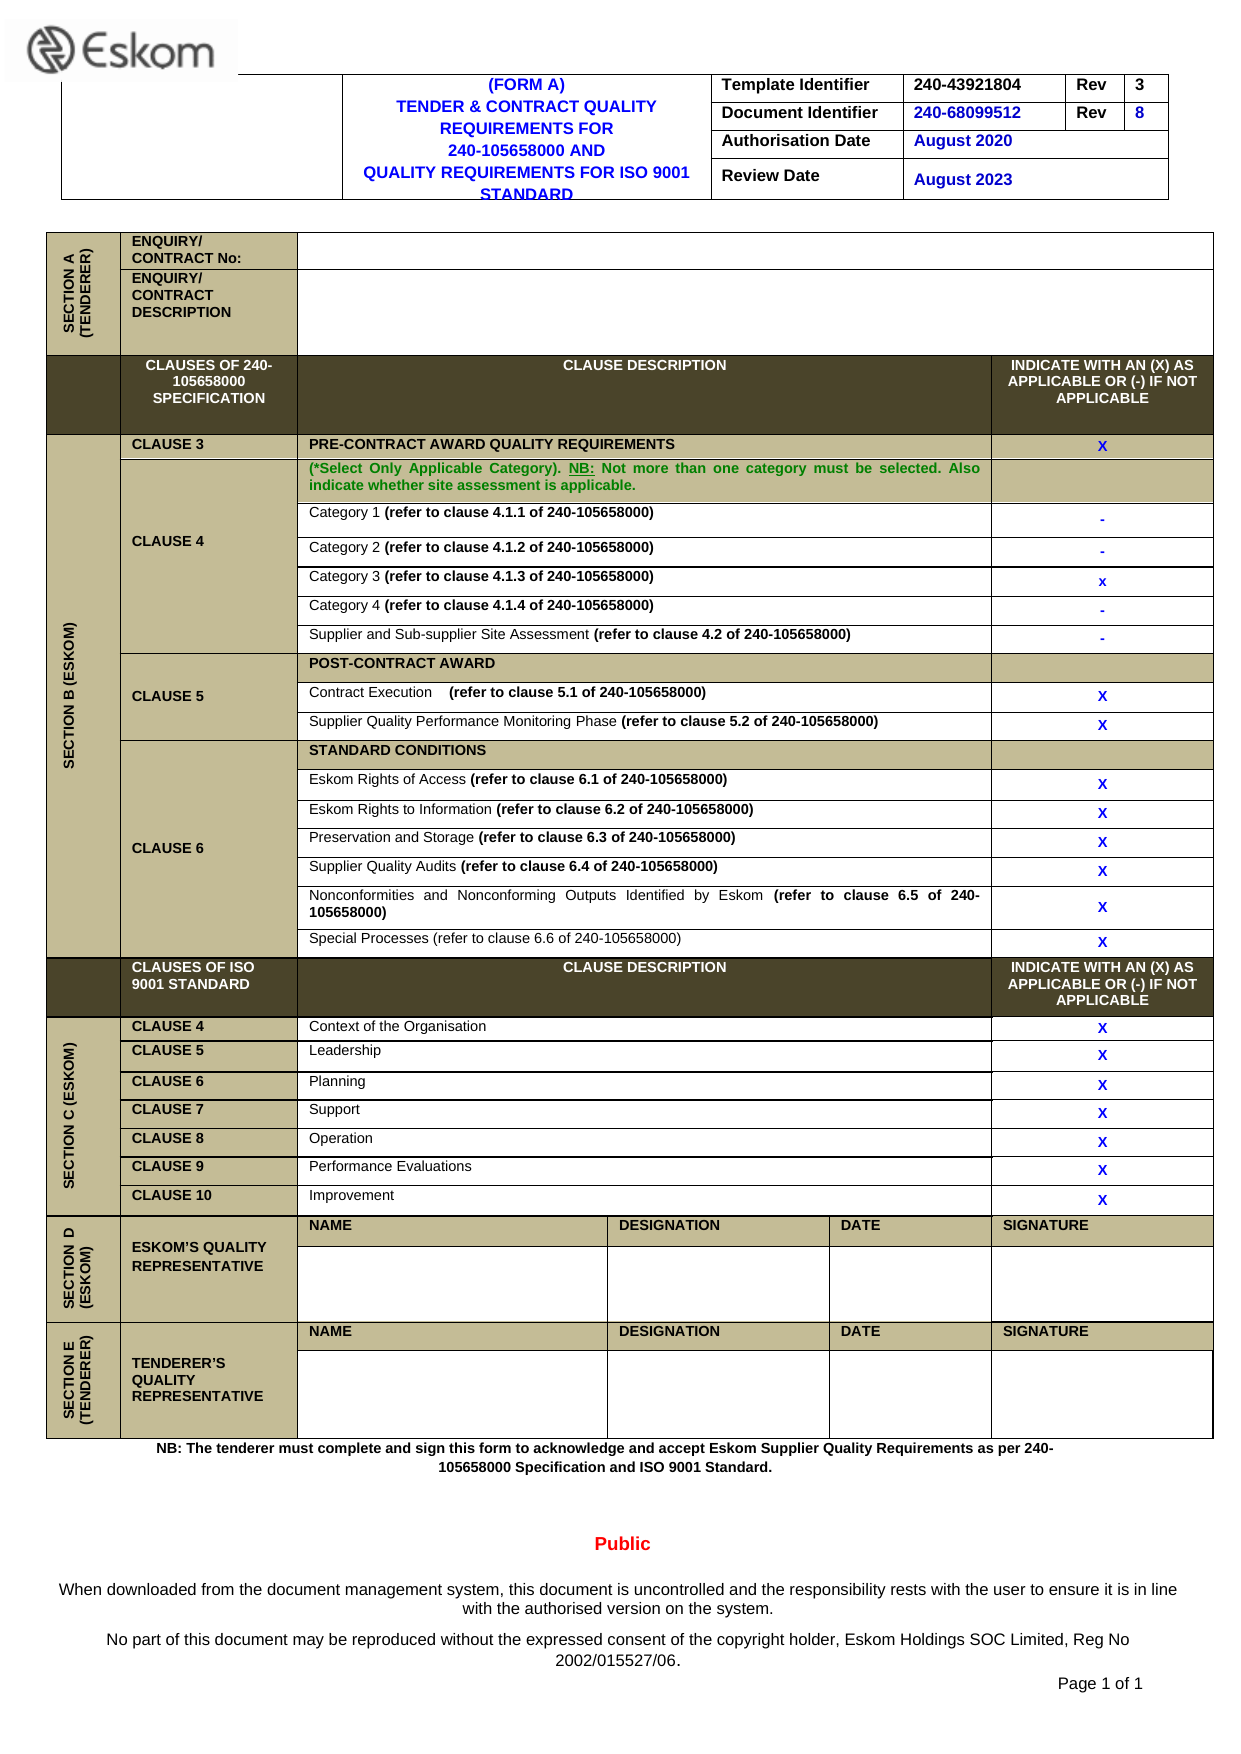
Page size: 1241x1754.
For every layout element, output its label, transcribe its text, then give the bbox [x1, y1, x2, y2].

table_cell Eskom Rights to Information (refer to clause 6.2 of 240-105658000) [298, 801, 991, 828]
table_cell (*Select Only Applicable Category). NB: Not more than one category must be selected. Also indicate whether site assessment is applicable. [298, 460, 991, 502]
table_cell CLAUSE 5 [121, 654, 297, 740]
table_header [298, 233, 1213, 269]
table_cell [47, 959, 120, 1016]
table_cell [608, 1351, 829, 1438]
table_cell X [992, 829, 1213, 857]
table_cell X [992, 1129, 1213, 1156]
table_cell Preservation and Storage (refer to clause 6.3 of 240-105658000) [298, 829, 991, 857]
table_cell Category 2 (refer to clause 4.1.2 of 240-105658000) [298, 538, 991, 566]
table_cell Category 3 (refer to clause 4.1.3 of 240-105658000) [298, 568, 991, 596]
table_cell X [992, 1017, 1213, 1040]
table_cell CLAUSE 6 [121, 741, 297, 957]
table_cell Supplier and Sub-supplier Site Assessment (refer to clause 4.2 of 240-105658000) [298, 626, 991, 653]
table_cell Supplier Quality Audits (refer to clause 6.4 of 240-105658000) [298, 858, 991, 886]
table_cell CLAUSE 4 [121, 1018, 297, 1040]
table_cell [992, 1247, 1213, 1321]
table_cell X [992, 887, 1213, 928]
table_cell Operation [298, 1129, 991, 1156]
table_cell X [992, 858, 1213, 886]
table_cell ENQUIRY/ CONTRACT DESCRIPTION [121, 270, 297, 355]
table_cell SIGNATURE [992, 1323, 1213, 1350]
table_cell [992, 654, 1213, 682]
table_cell NAME [298, 1217, 607, 1246]
table_cell X [992, 435, 1213, 458]
table_cell Context of the Organisation [298, 1018, 991, 1040]
table_cell STANDARD CONDITIONS [298, 741, 991, 769]
table_cell [830, 1351, 991, 1438]
table_cell X [992, 930, 1213, 957]
table_cell DESIGNATION [608, 1217, 829, 1246]
table_cell Support [298, 1101, 991, 1128]
table_cell Eskom Rights of Access (refer to clause 6.1 of 240-105658000) [298, 770, 991, 800]
table_cell X [992, 770, 1213, 800]
table_cell PRE-CONTRACT AWARD QUALITY REQUIREMENTS [298, 435, 991, 458]
table_cell Category 1 (refer to clause 4.1.1 of 240-105658000) [298, 504, 991, 537]
table_cell [121, 625, 297, 653]
table_header SECTION A (TENDERER) [47, 233, 120, 355]
table_cell DESIGNATION [608, 1323, 829, 1350]
table_cell X [992, 1072, 1213, 1099]
table_cell NAME [298, 1323, 607, 1350]
table_cell SECTION E (TENDERER) [47, 1323, 120, 1438]
table_cell INDICATE WITH AN (X) AS APPLICABLE OR (-) IF NOT APPLICABLE [992, 958, 1213, 1016]
table_header ENQUIRY/ CONTRACT No: [121, 233, 297, 269]
table_cell CLAUSE DESCRIPTION [298, 959, 991, 1016]
table_cell POST-CONTRACT AWARD [298, 654, 991, 682]
table_cell [830, 1247, 991, 1321]
table_cell X [992, 1041, 1213, 1071]
table_cell [608, 1247, 829, 1321]
table_cell CLAUSE 7 [121, 1101, 297, 1128]
table_cell X [992, 801, 1213, 828]
table_cell X [992, 713, 1213, 740]
table_cell x [992, 568, 1213, 596]
table_cell - [992, 597, 1213, 625]
table_cell CLAUSE 3 [121, 435, 297, 458]
table_cell - [992, 626, 1213, 653]
table_cell X [992, 683, 1213, 712]
table_cell X [992, 1186, 1213, 1215]
table_cell [298, 1351, 607, 1438]
table_cell SECTION B (ESKOM) [47, 435, 120, 957]
table_cell CLAUSE 9 [121, 1158, 297, 1185]
table_cell SECTION D (ESKOM) [47, 1217, 120, 1321]
table_cell CLAUSE 6 [121, 1073, 297, 1099]
table_cell [992, 741, 1213, 769]
table_cell DATE [830, 1217, 991, 1246]
table_cell CLAUSE 5 [121, 1042, 297, 1071]
table_cell INDICATE WITH AN (X) AS APPLICABLE OR (-) IF NOT APPLICABLE [992, 356, 1213, 434]
table_cell Leadership [298, 1042, 991, 1071]
table_cell SECTION C (ESKOM) [47, 1018, 120, 1215]
table_cell Category 4 (refer to clause 4.1.4 of 240-105658000) [298, 597, 991, 625]
table_cell CLAUSES OF ISO 9001 STANDARD [121, 959, 297, 1016]
table_cell TENDERER’S QUALITY REPRESENTATIVE [121, 1323, 297, 1438]
table_cell - [992, 504, 1213, 537]
table_cell [298, 1247, 607, 1321]
table_cell SIGNATURE [992, 1216, 1213, 1246]
table_cell Nonconformities and Nonconforming Outputs Identified by Eskom (refer to clause 6.5 of 240-105658000) [298, 887, 991, 928]
table_cell - [992, 538, 1213, 566]
table_cell [47, 356, 120, 434]
table_cell Performance Evaluations [298, 1158, 991, 1185]
table_cell CLAUSE 4 [121, 460, 297, 625]
table_cell Improvement [298, 1186, 991, 1215]
table_cell DATE [830, 1323, 991, 1350]
text NB: The tenderer must complete and sign this form to acknowledge and accept Eskom Supplier Quality Requirements as per 240-105658000 Specification and ISO 9001 Standard. [120, 1439, 1090, 1475]
table_cell [992, 460, 1213, 502]
table_cell CLAUSE 8 [121, 1129, 297, 1156]
table_cell [298, 270, 1213, 355]
table_cell Planning [298, 1073, 991, 1099]
table_cell ESKOM’S QUALITY REPRESENTATIVE [121, 1217, 297, 1321]
table_cell CLAUSE 10 [121, 1186, 297, 1215]
table_cell Special Processes (refer to clause 6.6 of 240-105658000) [298, 930, 991, 957]
table_cell [992, 1351, 1212, 1438]
table_cell CLAUSE DESCRIPTION [298, 356, 991, 434]
table_cell Contract Execution (refer to clause 5.1 of 240-105658000) [298, 683, 991, 712]
table_cell Supplier Quality Performance Monitoring Phase (refer to clause 5.2 of 240-105658000) [298, 713, 991, 740]
table_cell X [992, 1157, 1213, 1185]
table_cell X [992, 1100, 1213, 1128]
table_cell CLAUSES OF 240-105658000 SPECIFICATION [121, 356, 297, 434]
